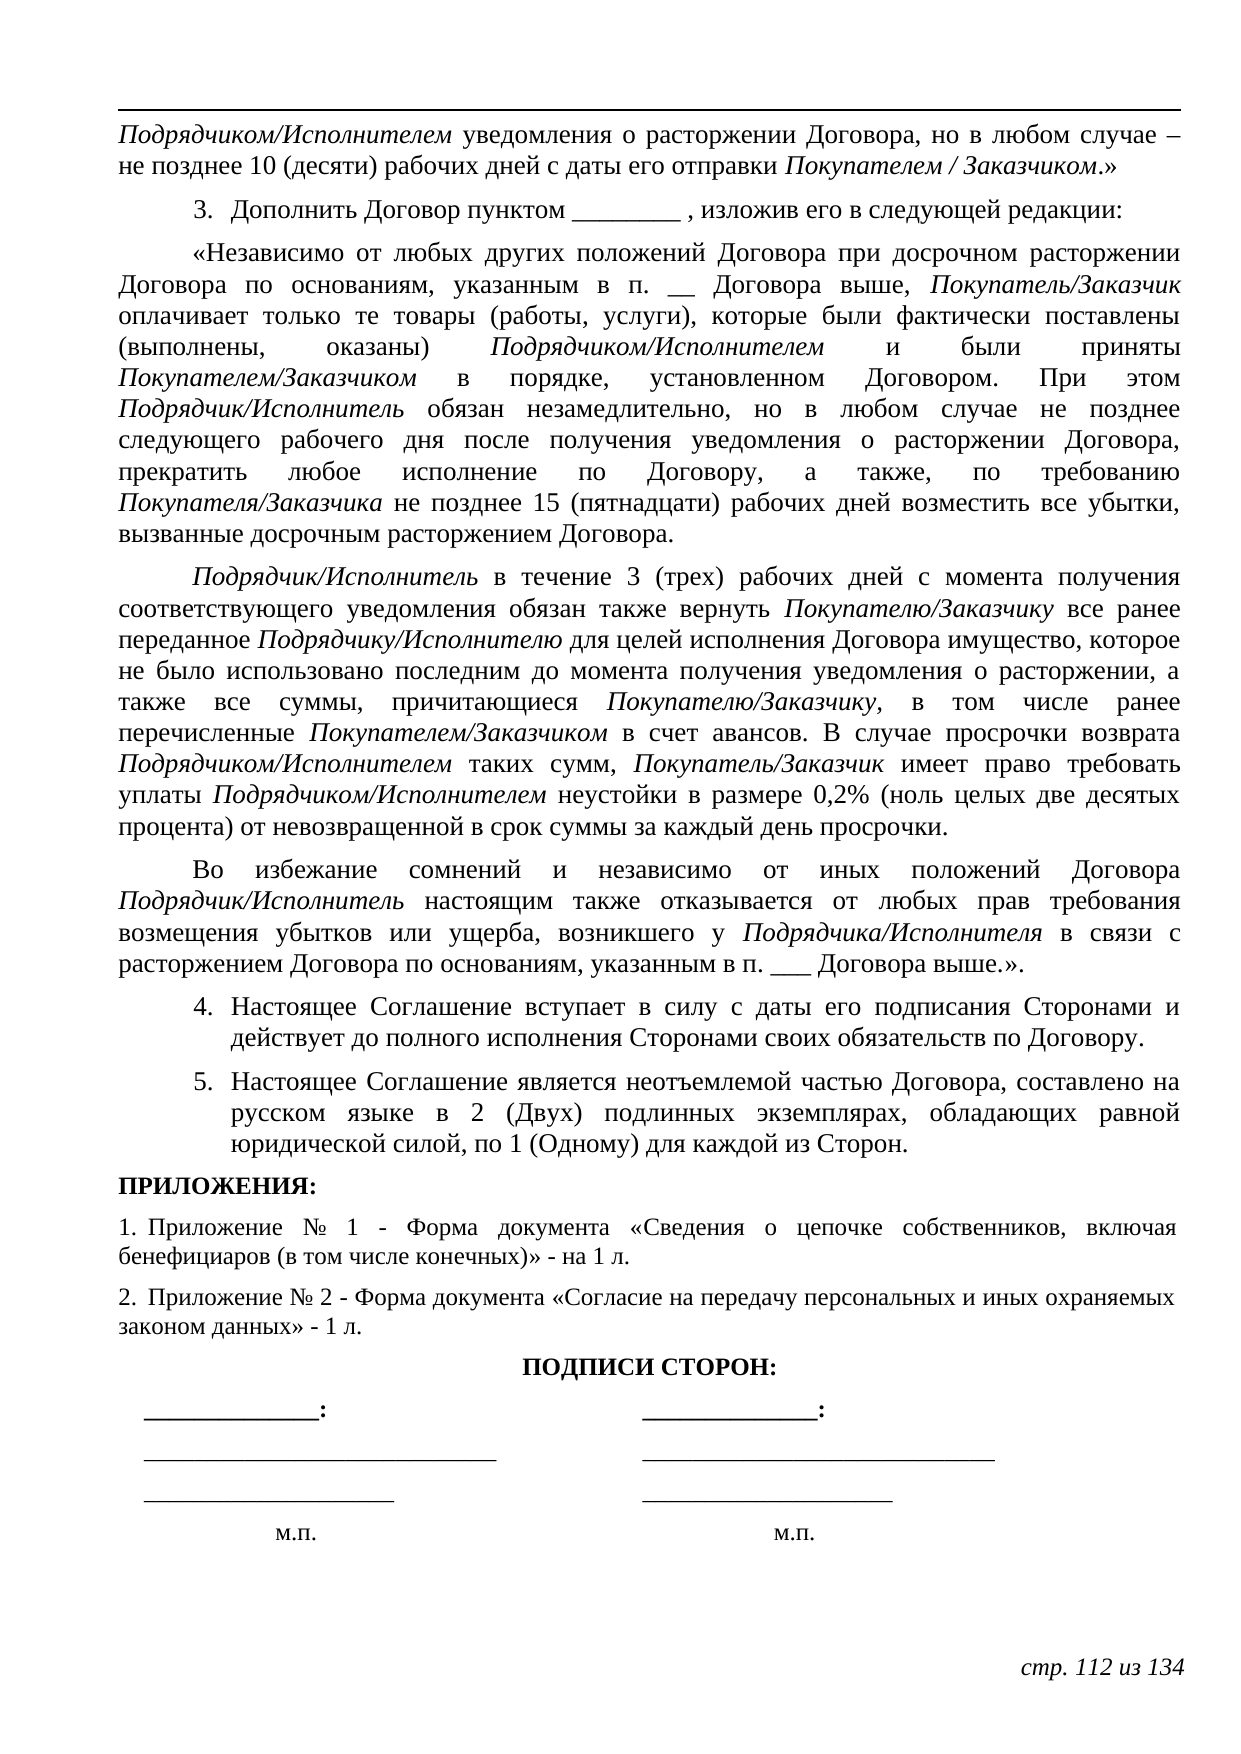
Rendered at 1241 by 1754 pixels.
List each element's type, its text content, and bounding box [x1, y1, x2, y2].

table_header ______________: [133, 1381, 631, 1422]
text «Независимо от любых других положений Договора при досрочном расторжении Договора по основаниям, указанным в п. __ Договора выше, Покупатель/Заказчик оплачивает только те товары (работы, услуги), которые были фактически поставлены (выполнены, оказаны) Подрядчиком/Исполнителем и были приняты Покупателем/Заказчиком в порядке, установленном Договором. При этом Подрядчик/Исполнитель обязан незамедлительно, но в любом случае не позднее следующего рабочего дня после получения уведомления о расторжении Договора, прекратить любое исполнение по Договору, а также, по требованию Покупателя/Заказчика не позднее 15 (пятнадцати) рабочих дней возместить все убытки, вызванные досрочным расторжением Договора. [118, 237, 1181, 548]
table_header ______________: [631, 1381, 1167, 1422]
list Дополнить Договор пунктом ________ , изложив его в следующей редакции: [193, 193, 1181, 224]
text ПРИЛОЖЕНИЯ: [118, 1171, 1181, 1200]
list Настоящее Соглашение вступает в силу с даты его подписания Сторонами и действует до полного исполнения Сторонами своих обязательств по Договору. [193, 990, 1181, 1053]
text Во избежание сомнений и независимо от иных положений Договора Подрядчик/Исполнитель настоящим также отказывается от любых прав требования возмещения убытков или ущерба, возникшего у Подрядчика/Исполнителя в связи с расторжением Договора по основаниям, указанным в п. ___ Договора выше.». [118, 853, 1181, 978]
list Приложение № 1 - Форма документа «Сведения о цепочке собственников, включая бенефициаров (в том числе конечных)» - на 1 л. [118, 1212, 1177, 1270]
table_cell ____________________________ ____________________ м.п. [631, 1423, 1167, 1546]
table_cell ____________________________ ____________________ м.п. [133, 1423, 631, 1546]
text Подрядчик/Исполнитель в течение 3 (трех) рабочих дней с момента получения соответствующего уведомления обязан также вернуть Покупателю/Заказчику все ранее переданное Подрядчику/Исполнителю для целей исполнения Договора имущество, которое не было использовано последним до момента получения уведомления о расторжении, а также все суммы, причитающиеся Покупателю/Заказчику, в том числе ранее перечисленные Покупателем/Заказчиком в счет авансов. В случае просрочки возврата Подрядчиком/Исполнителем таких сумм, Покупатель/Заказчик имеет право требовать уплаты Подрядчиком/Исполнителем неустойки в размере 0,2% (ноль целых две десятых процента) от невозвращенной в срок суммы за каждый день просрочки. [118, 561, 1181, 841]
list Приложение № 2 - Форма документа «Согласие на передачу персональных и иных охраняемых законом данных» - 1 л. [118, 1282, 1177, 1340]
title ПОДПИСИ СТОРОН: [118, 1352, 1181, 1381]
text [118, 118, 1181, 180]
list Настоящее Соглашение является неотъемлемой частью Договора, составлено на русском языке в 2 (Двух) подлинных экземплярах, обладающих равной юридической силой, по 1 (Одному) для каждой из Сторон. [193, 1065, 1181, 1159]
